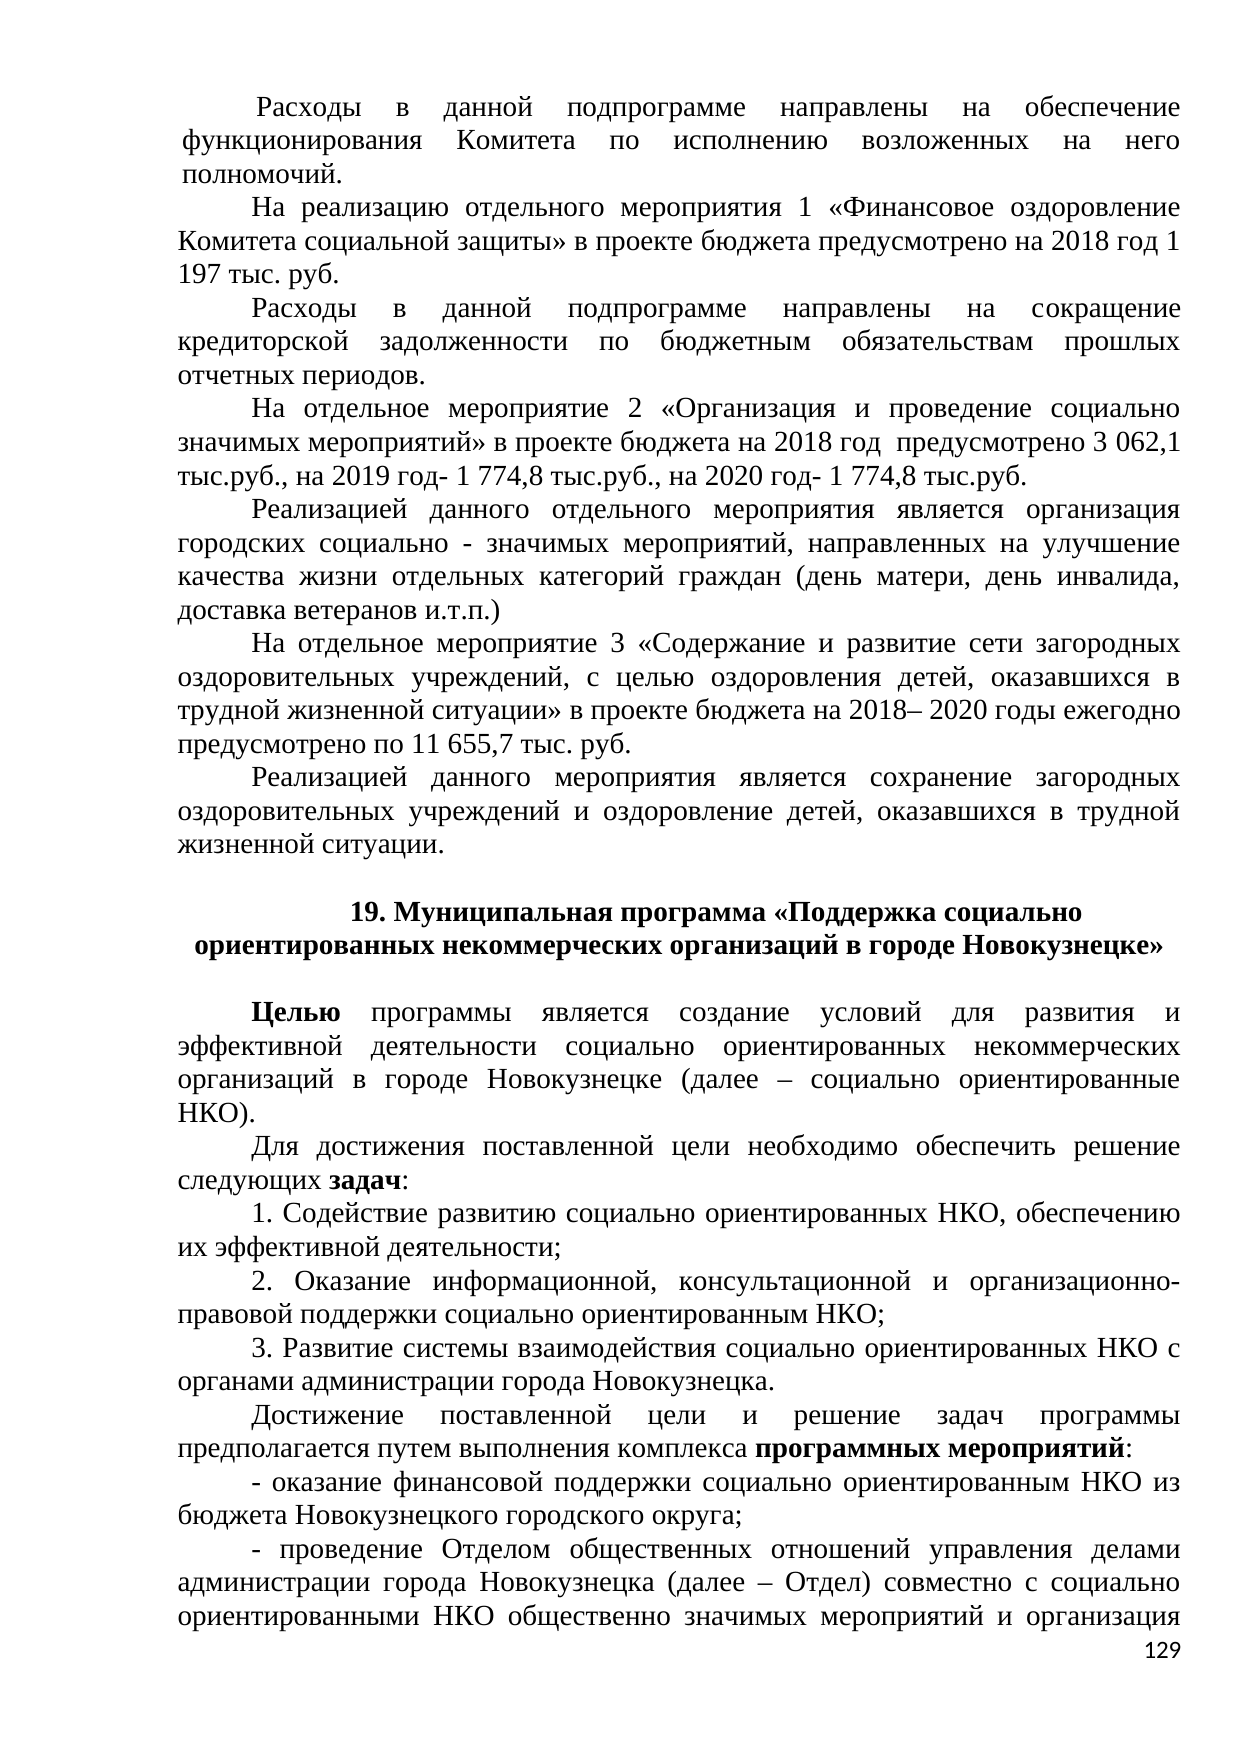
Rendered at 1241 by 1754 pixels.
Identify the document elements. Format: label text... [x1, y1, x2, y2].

text На отдельное мероприятие 2 «Организация и проведение социально значимых мероприятий» в проекте бюджета на 2018 год предусмотрено 3 062,1 тыс.руб., на 2019 год- 1 774,8 тыс.руб., на 2020 год- 1 774,8 тыс.руб. [177, 391, 1181, 491]
text Расходы в данной подпрограмме направлены на обеспечение функционирования Комитета по исполнению возложенных на него полномочий. [182, 89, 1181, 189]
text Реализацией данного мероприятия является сохранение загородных оздоровительных учреждений и оздоровление детей, оказавшихся в трудной жизненной ситуации. [177, 759, 1181, 860]
text 1. Содействие развитию социально ориентированных НКО, обеспечению их эффективной деятельности; [177, 1196, 1181, 1263]
text Целью программы является создание условий для развития и эффективной деятельности социально ориентированных некоммерческих организаций в городе Новокузнецке (далее – социально ориентированные НКО). [177, 994, 1181, 1128]
text 3. Развитие системы взаимодействия социально ориентированных НКО с органами администрации города Новокузнецка. [177, 1330, 1181, 1397]
text Для достижения поставленной цели необходимо обеспечить решение следующих задач: [177, 1128, 1181, 1196]
text Расходы в данной подпрограмме направлены на сокращение кредиторской задолженности по бюджетным обязательствам прошлых отчетных периодов. [177, 290, 1181, 391]
text - оказание финансовой поддержки социально ориентированным НКО из бюджета Новокузнецкого городского округа; [177, 1464, 1181, 1531]
text На отдельное мероприятие 3 «Содержание и развитие сети загородных оздоровительных учреждений, с целью оздоровления детей, оказавшихся в трудной жизненной ситуации» в проекте бюджета на 2018– 2020 годы ежегодно предусмотрено по 11 655,7 тыс. руб. [177, 625, 1181, 759]
text 19. Муниципальная программа «Поддержка социально ориентированных некоммерческих организаций в городе Новокузнецке» [177, 894, 1181, 961]
text 2. Оказание информационной, консультационной и организационно-правовой поддержки социально ориентированным НКО; [177, 1263, 1181, 1330]
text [177, 1531, 1181, 1632]
text Достижение поставленной цели и решение задач программы предполагается путем выполнения комплекса программных мероприятий: [177, 1397, 1181, 1464]
text Реализацией данного отдельного мероприятия является организация городских социально - значимых мероприятий, направленных на улучшение качества жизни отдельных категорий граждан (день матери, день инвалида, доставка ветеранов и.т.п.) [177, 491, 1181, 625]
text На реализацию отдельного мероприятия 1 «Финансовое оздоровление Комитета социальной защиты» в проекте бюджета предусмотрено на 2018 год 1 197 тыс. руб. [177, 189, 1181, 290]
